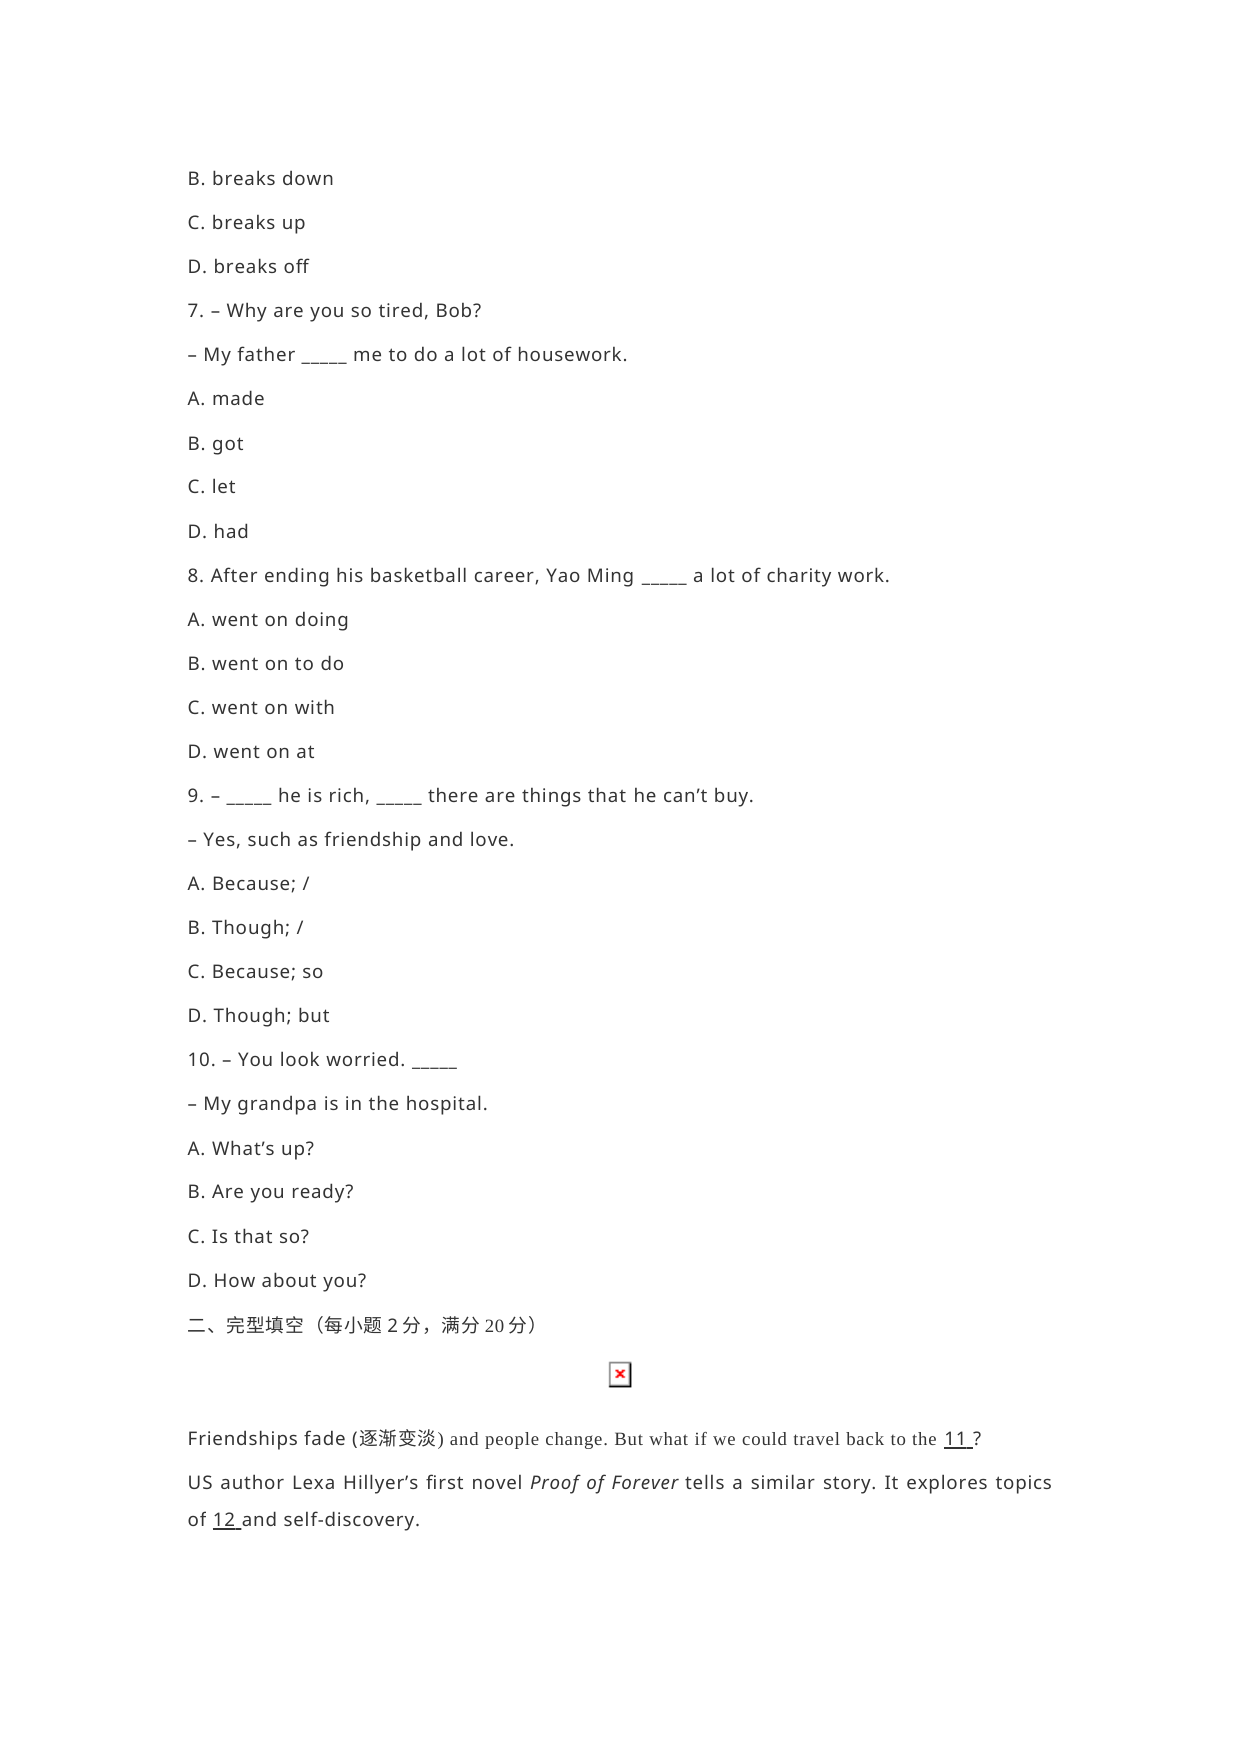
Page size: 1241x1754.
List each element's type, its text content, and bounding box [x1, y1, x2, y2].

text 二、完型填空（每小题2分，满分20分） [187, 1308, 1053, 1340]
picture [595, 1352, 645, 1402]
text 10. – You look worried. _____ [187, 1043, 1053, 1076]
text B. went on to do [187, 647, 1053, 679]
text A. Because; / [187, 867, 1053, 899]
text – Yes, such as friendship and love. [187, 823, 1053, 855]
text D. Though; but [187, 999, 1053, 1032]
text 8. After ending his basketball career, Yao Ming _____ a lot of charity work. [187, 558, 1053, 591]
text 9. – _____ he is rich, _____ there are things that he can’t buy. [187, 779, 1053, 811]
text Friendships fade (逐渐变淡) and people change. But what if we could travel back to the 11 ? [187, 1421, 1053, 1454]
text – My father _____ me to do a lot of housework. [187, 338, 1053, 371]
text D. How about you? [187, 1263, 1053, 1296]
text A. What’s up? [187, 1131, 1053, 1164]
text C. breaks up [187, 206, 1053, 238]
text C. went on with [187, 691, 1053, 723]
text B. breaks down [187, 162, 1053, 194]
text B. Though; / [187, 911, 1053, 943]
text D. breaks off [187, 250, 1053, 283]
text B. got [187, 426, 1053, 459]
text C. let [187, 470, 1053, 503]
text A. made [187, 382, 1053, 415]
text 7. – Why are you so tired, Bob? [187, 294, 1053, 327]
text US author Lexa Hillyer’s first novel Proof of Forever tells a similar story. It explores topics of 12 and self-discovery. [187, 1466, 1053, 1536]
text D. had [187, 514, 1053, 547]
text – My grandpa is in the hospital. [187, 1087, 1053, 1120]
text C. Because; so [187, 955, 1053, 988]
text C. Is that so? [187, 1219, 1053, 1252]
text D. went on at [187, 735, 1053, 767]
text A. went on doing [187, 603, 1053, 635]
text B. Are you ready? [187, 1175, 1053, 1208]
